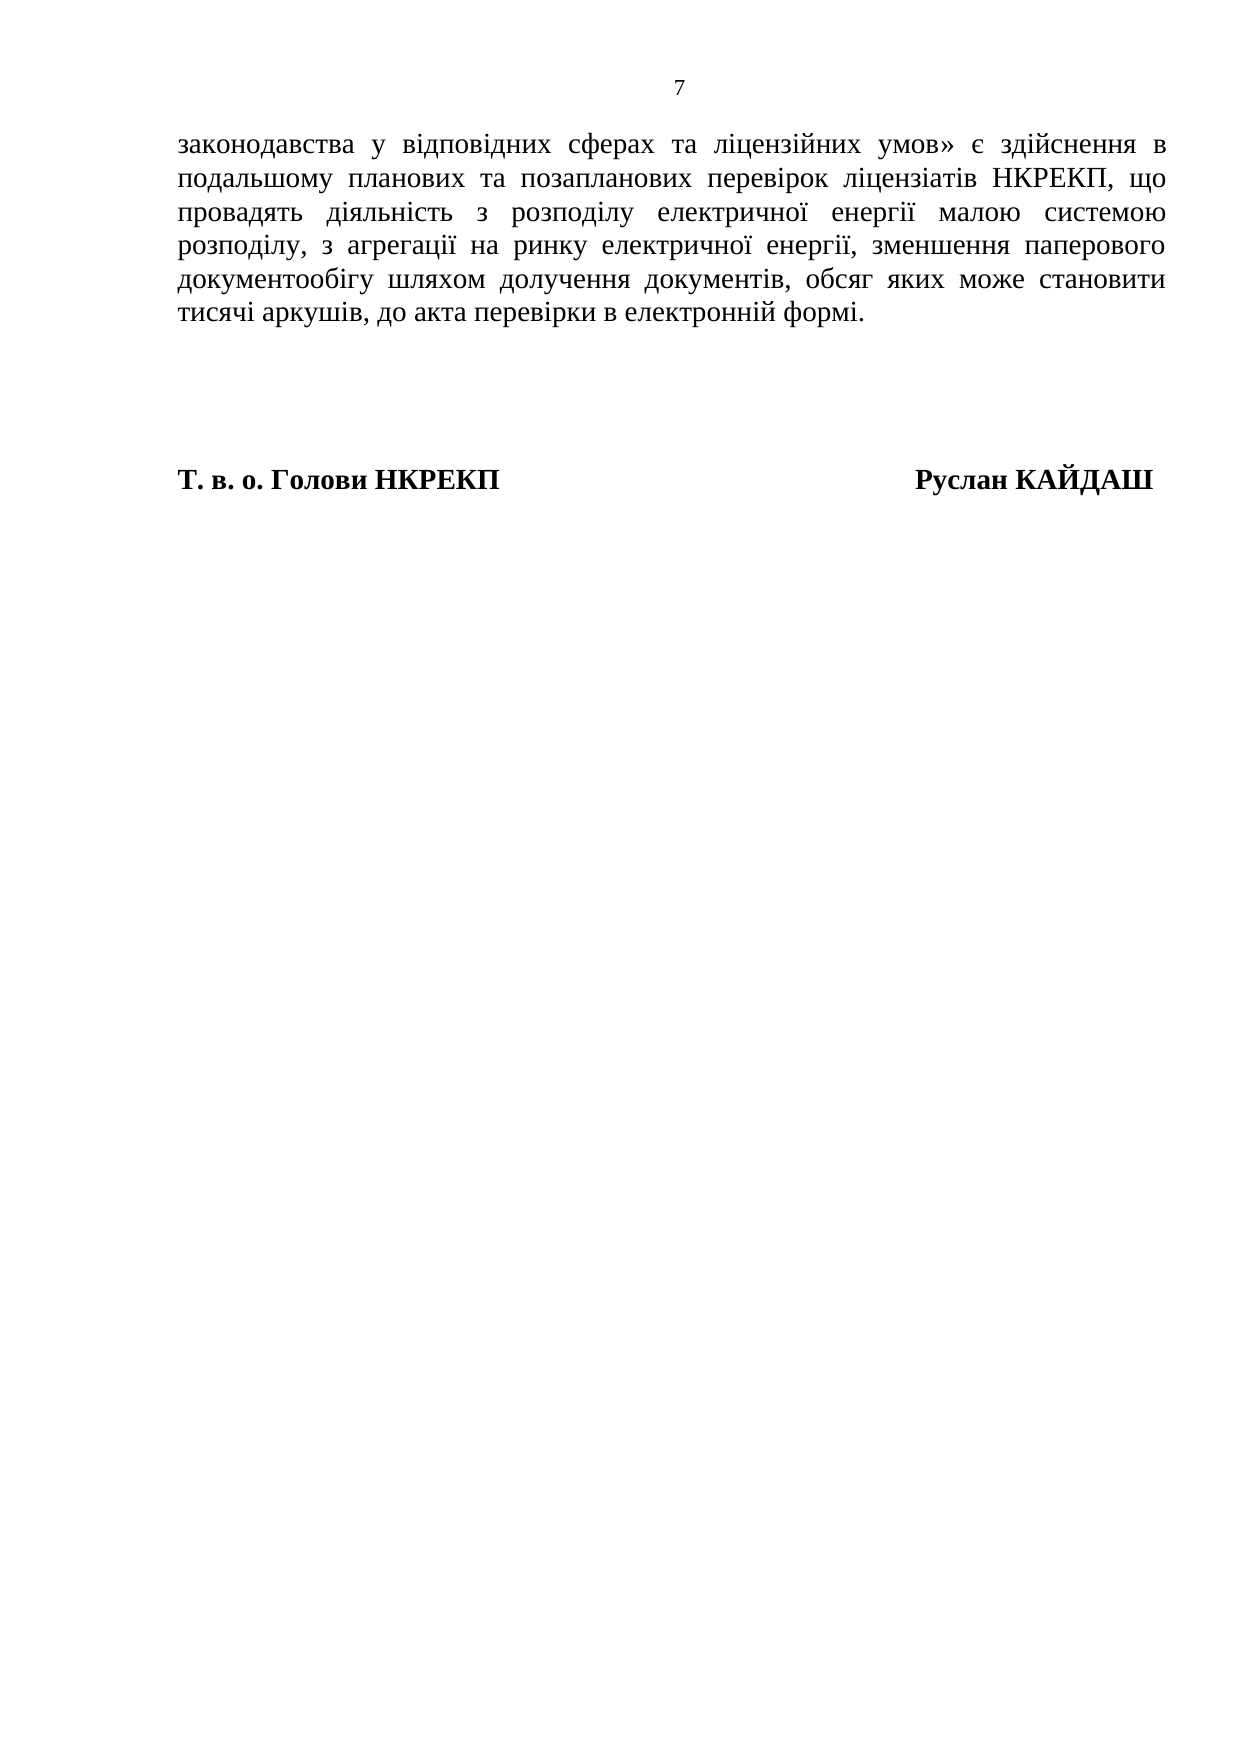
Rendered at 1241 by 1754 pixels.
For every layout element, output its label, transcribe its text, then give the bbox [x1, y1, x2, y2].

text Т. в. о. Голови НКРЕКП Руслан КАЙДАШ [177, 462, 1167, 496]
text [177, 127, 1167, 328]
